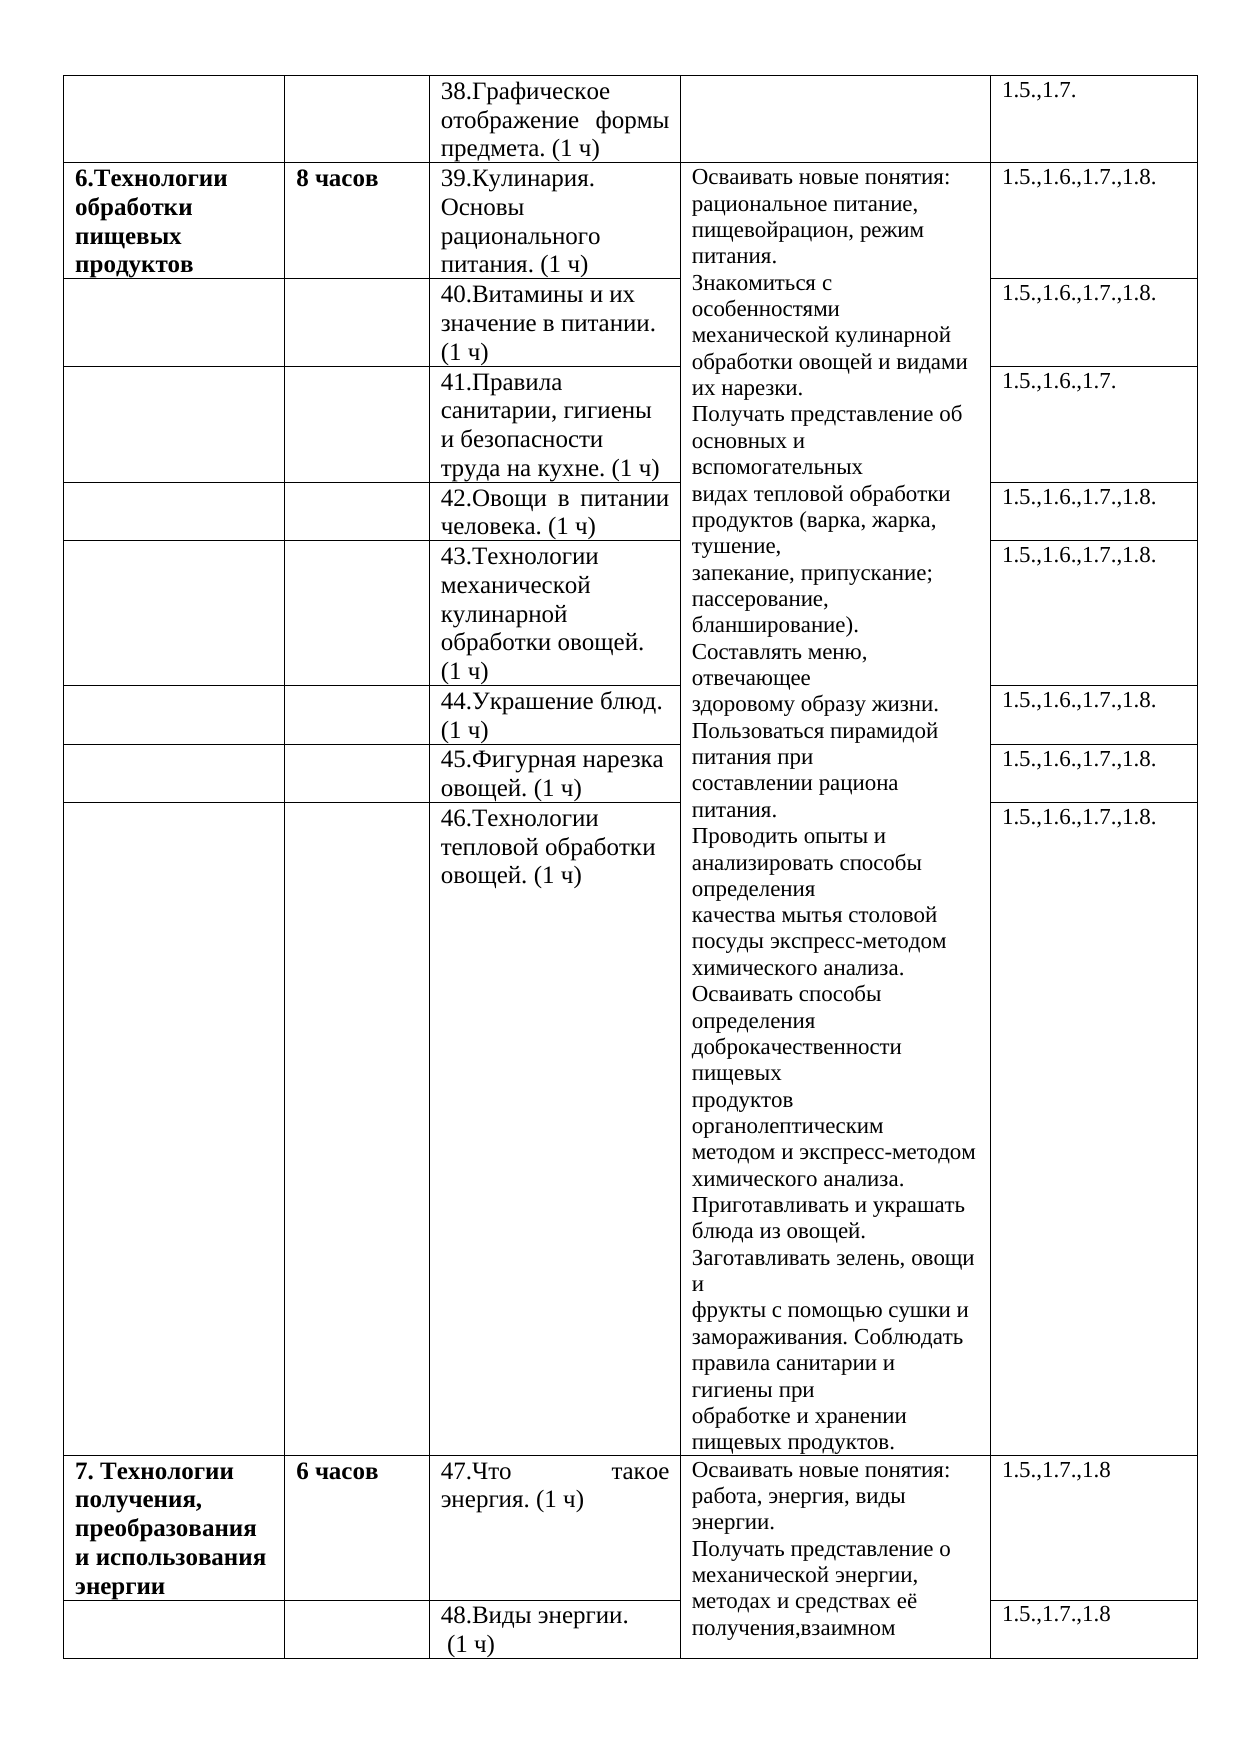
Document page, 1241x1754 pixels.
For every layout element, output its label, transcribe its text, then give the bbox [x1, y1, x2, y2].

table_cell 40.Витамины и их значение в питании. (1 ч) [430, 279, 680, 366]
table_cell 6 часов [285, 1456, 429, 1599]
table_cell [64, 367, 284, 482]
table_cell [64, 686, 284, 743]
table_cell 1.5.,1.6.,1.7.,1.8. [991, 686, 1197, 743]
table_cell [285, 76, 429, 162]
table_cell 38.Графическое отображение формы предмета. (1 ч) [430, 76, 680, 162]
table_cell [285, 483, 429, 540]
table_cell 6.Технологии обработки пищевых продуктов [64, 163, 284, 278]
table_cell 39.Кулинария. Основы рационального питания. (1 ч) [430, 163, 680, 278]
table_cell 1.5.,1.6.,1.7.,1.8. [991, 163, 1197, 278]
table_cell [64, 541, 284, 685]
table_cell [64, 76, 284, 162]
table_cell [285, 745, 429, 802]
table_cell 1.5.,1.6.,1.7.,1.8. [991, 279, 1197, 366]
table_cell 1.5.,1.7.,1.8 [991, 1456, 1197, 1599]
table_cell [285, 367, 429, 482]
table_cell 1.5.,1.6.,1.7.,1.8. [991, 803, 1197, 1455]
table_cell [285, 686, 429, 743]
table_cell [64, 483, 284, 540]
table_cell [285, 1601, 429, 1658]
table_cell [285, 541, 429, 685]
table_cell 1.5.,1.7.,1.8 [991, 1601, 1197, 1658]
table_cell 1.5.,1.6.,1.7.,1.8. [991, 541, 1197, 685]
table_cell 43.Технологии механической кулинарной обработки овощей. (1 ч) [430, 541, 680, 685]
table_cell [64, 745, 284, 802]
table_cell 1.5.,1.6.,1.7.,1.8. [991, 483, 1197, 540]
table_cell [64, 279, 284, 366]
table_cell [64, 1601, 284, 1658]
table_cell 7. Технологии получения, преобразования и использования энергии [64, 1456, 284, 1599]
table_cell 1.5.,1.7. [991, 76, 1197, 162]
table_cell 45.Фигурная нарезка овощей. (1 ч) [430, 745, 680, 802]
table_cell 41.Правила санитарии, гигиены и безопасности труда на кухне. (1 ч) [430, 367, 680, 482]
table_cell Осваивать новые понятия: рациональное питание, пищевойрацион, режим питания. Знакомиться с особенностями механической кулинарной обработки овощей и видами их нарезки. Получать представление об основных и вспомогательных видах тепловой обработки продуктов (варка, жарка, тушение, запекание, припускание; пассерование, бланширование). Составлять меню, отвечающее здоровому образу жизни. Пользоваться пирамидой питания при составлении рациона питания. Проводить опыты и анализировать способы определения качества мытья столовой посуды экспресс-методом химического анализа. Осваивать способы определения доброкачественности пищевых продуктов органолептическим методом и экспресс-методом химического анализа. Приготавливать и украшать блюда из овощей. Заготавливать зелень, овощи и фрукты с помощью сушки и замораживания. Соблюдать правила санитарии и гигиены при обработке и хранении пищевых продуктов. [681, 163, 990, 1455]
table_cell 44.Украшение блюд. (1 ч) [430, 686, 680, 743]
table_cell 47.Что такое энергия. (1 ч) [430, 1456, 680, 1599]
table_cell 1.5.,1.6.,1.7. [991, 367, 1197, 482]
table_cell 42.Овощи в питании человека. (1 ч) [430, 483, 680, 540]
table_cell 1.5.,1.6.,1.7.,1.8. [991, 745, 1197, 802]
table_cell 46.Технологии тепловой обработки овощей. (1 ч) [430, 803, 680, 1455]
table_cell [64, 803, 284, 1455]
table_cell [285, 803, 429, 1455]
table_cell Осваивать новые понятия: работа, энергия, виды энергии. Получать представление о механической энергии, методах и средствах её получения,взаимном преобразовании потенциальной и кинетической энергии, аккумуляторах механической энергии. Знакомиться с применением кинетической и потенциальной энергии на практике. Проводить опыты по преобразованию механической энергии. Собирать дополнительную информацию об областях получения и применения механической энергии. Знакомиться с устройствами, использующими кинетическую и потенциальную энергию. [681, 1456, 990, 1658]
table_cell 48.Виды энергии. (1 ч) [430, 1601, 680, 1658]
table_cell 8 часов [285, 163, 429, 278]
table_cell [285, 279, 429, 366]
